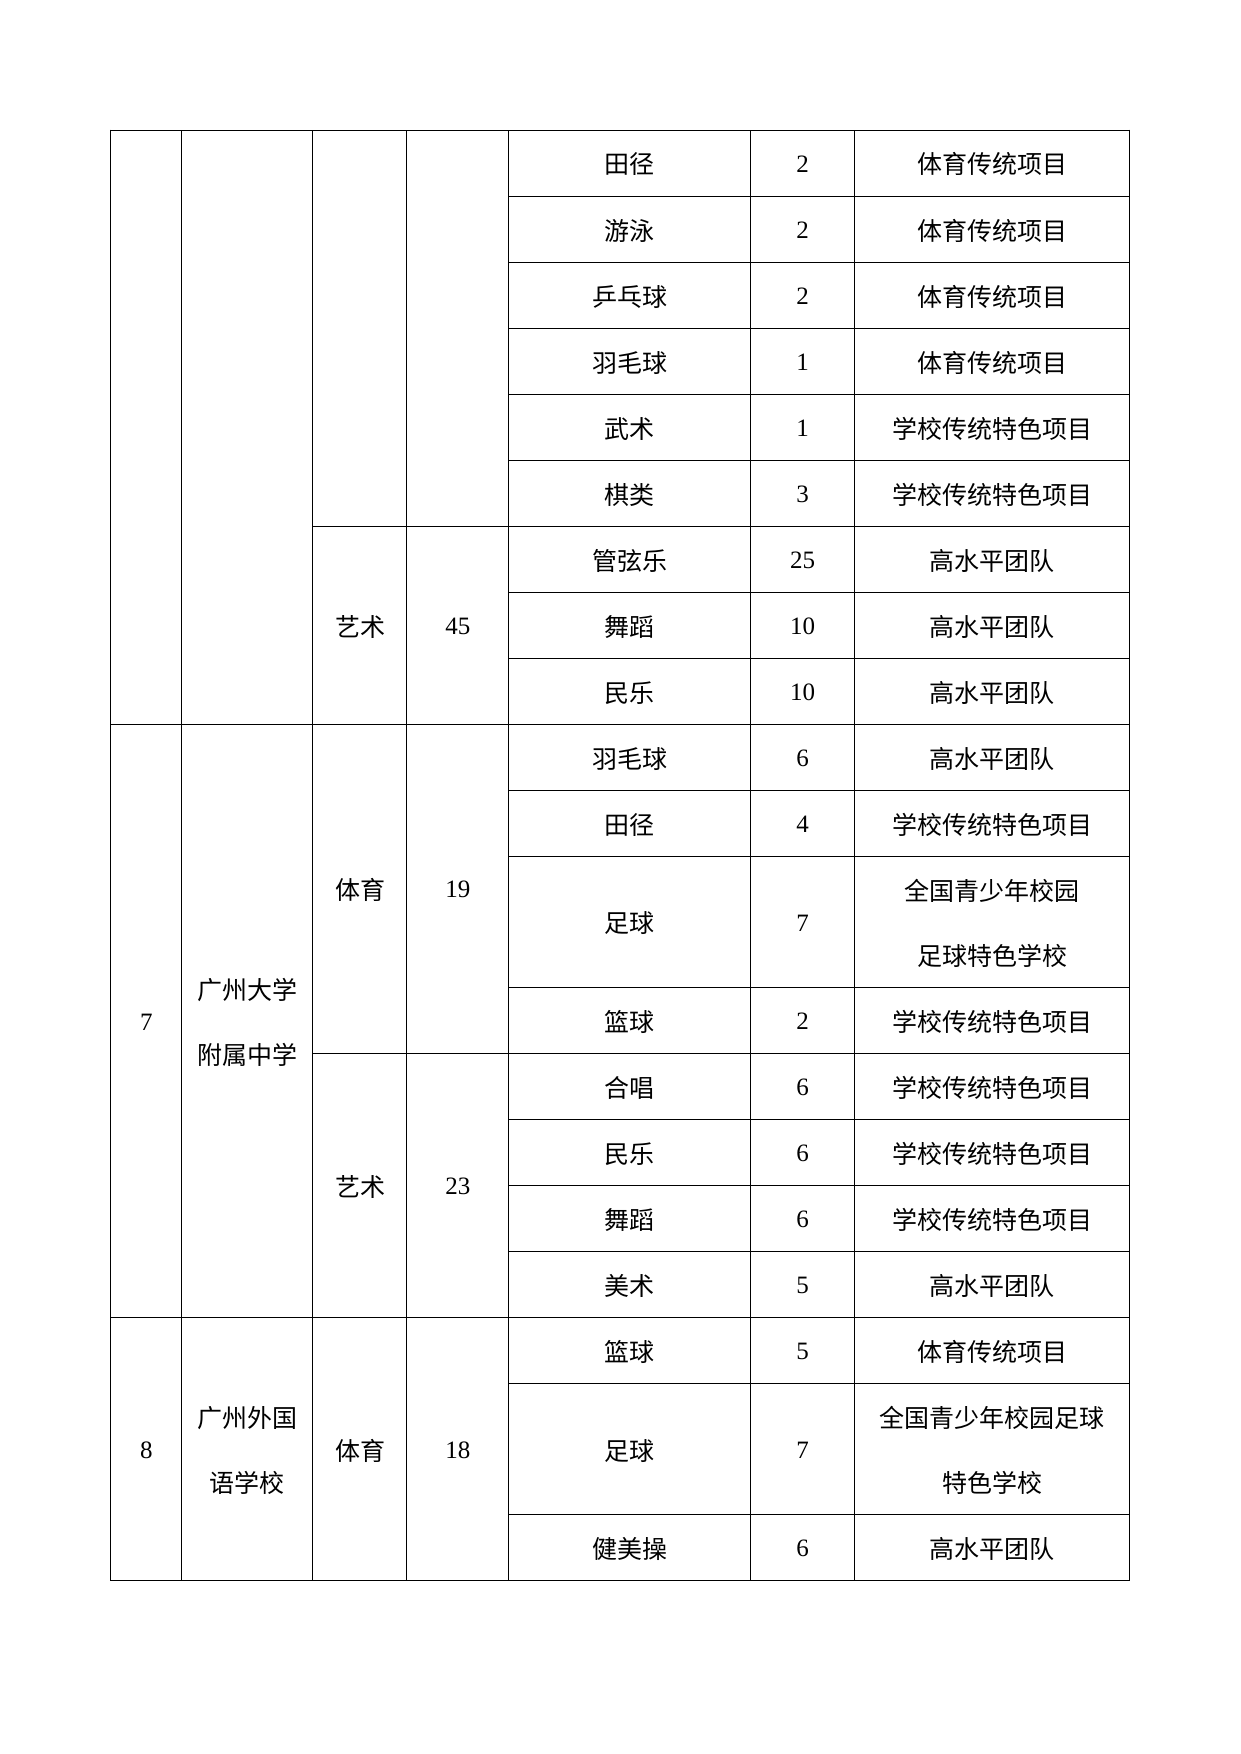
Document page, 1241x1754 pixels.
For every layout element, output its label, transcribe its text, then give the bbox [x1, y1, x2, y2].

table_cell 6 [751, 1515, 854, 1580]
table_cell 全国青少年校园 足球特色学校 [855, 857, 1129, 987]
table_cell 3 [751, 461, 854, 526]
table_cell 体育传统项目 [855, 131, 1129, 196]
table_cell 健美操 [509, 1515, 750, 1580]
table_cell 全国青少年校园足球 特色学校 [855, 1384, 1129, 1514]
table_cell 高水平团队 [855, 1252, 1129, 1317]
table_cell 体育传统项目 [855, 197, 1129, 262]
table_cell 舞蹈 [509, 593, 750, 658]
table_cell 学校传统特色项目 [855, 791, 1129, 856]
table_cell 武术 [509, 395, 750, 460]
table_cell 学校传统特色项目 [855, 1186, 1129, 1251]
table_cell 6 [751, 1120, 854, 1185]
table_cell 4 [751, 791, 854, 856]
table_cell 高水平团队 [855, 659, 1129, 724]
table_cell 合唱 [509, 1054, 750, 1119]
table_cell 广州大学附属中学 [182, 725, 312, 1317]
table_cell 高水平团队 [855, 1515, 1129, 1580]
table_cell 体育 [313, 725, 406, 1053]
table_cell 2 [751, 988, 854, 1053]
table_cell 体育 [313, 1318, 406, 1580]
table_cell 篮球 [509, 1318, 750, 1383]
table_cell 棋类 [509, 461, 750, 526]
table_cell 1 [751, 395, 854, 460]
table_cell 足球 [509, 857, 750, 987]
table_cell 23 [407, 1054, 508, 1317]
table_cell 游泳 [509, 197, 750, 262]
table_cell 羽毛球 [509, 329, 750, 394]
table_cell 2 [751, 131, 854, 196]
table_cell 篮球 [509, 988, 750, 1053]
table_cell 6 [751, 1054, 854, 1119]
table_cell 羽毛球 [509, 725, 750, 790]
table_cell 田径 [509, 791, 750, 856]
table_cell 学校传统特色项目 [855, 988, 1129, 1053]
table_cell 学校传统特色项目 [855, 461, 1129, 526]
table_cell 25 [751, 527, 854, 592]
table_cell 45 [407, 527, 508, 724]
table_cell 19 [407, 725, 508, 1053]
table_cell 8 [111, 1318, 181, 1580]
table_cell 高水平团队 [855, 725, 1129, 790]
table_cell 7 [111, 725, 181, 1317]
table_cell 艺术 [313, 1054, 406, 1317]
table_cell 6 [751, 1186, 854, 1251]
table_cell 学校传统特色项目 [855, 395, 1129, 460]
table_cell 学校传统特色项目 [855, 1120, 1129, 1185]
table_cell 10 [751, 593, 854, 658]
table_cell 民乐 [509, 1120, 750, 1185]
table_cell 5 [751, 1318, 854, 1383]
table_cell 高水平团队 [855, 593, 1129, 658]
table_cell 7 [751, 857, 854, 987]
table_cell 体育传统项目 [855, 329, 1129, 394]
table_cell 6 [751, 725, 854, 790]
table_cell 7 [751, 1384, 854, 1514]
table_cell 民乐 [509, 659, 750, 724]
table_cell 广州外国语学校 [182, 1318, 312, 1580]
table_cell 体育传统项目 [855, 263, 1129, 328]
table_cell 足球 [509, 1384, 750, 1514]
table_cell 田径 [509, 131, 750, 196]
table_cell 10 [751, 659, 854, 724]
table_cell 体育传统项目 [855, 1318, 1129, 1383]
table_cell 2 [751, 263, 854, 328]
table_cell 1 [751, 329, 854, 394]
table_cell 18 [407, 1318, 508, 1580]
table_cell 高水平团队 [855, 527, 1129, 592]
table_cell 5 [751, 1252, 854, 1317]
table_cell 艺术 [313, 527, 406, 724]
table_cell 乒乓球 [509, 263, 750, 328]
table_cell 管弦乐 [509, 527, 750, 592]
table_cell 美术 [509, 1252, 750, 1317]
table_cell 学校传统特色项目 [855, 1054, 1129, 1119]
table_cell 舞蹈 [509, 1186, 750, 1251]
table_cell 2 [751, 197, 854, 262]
